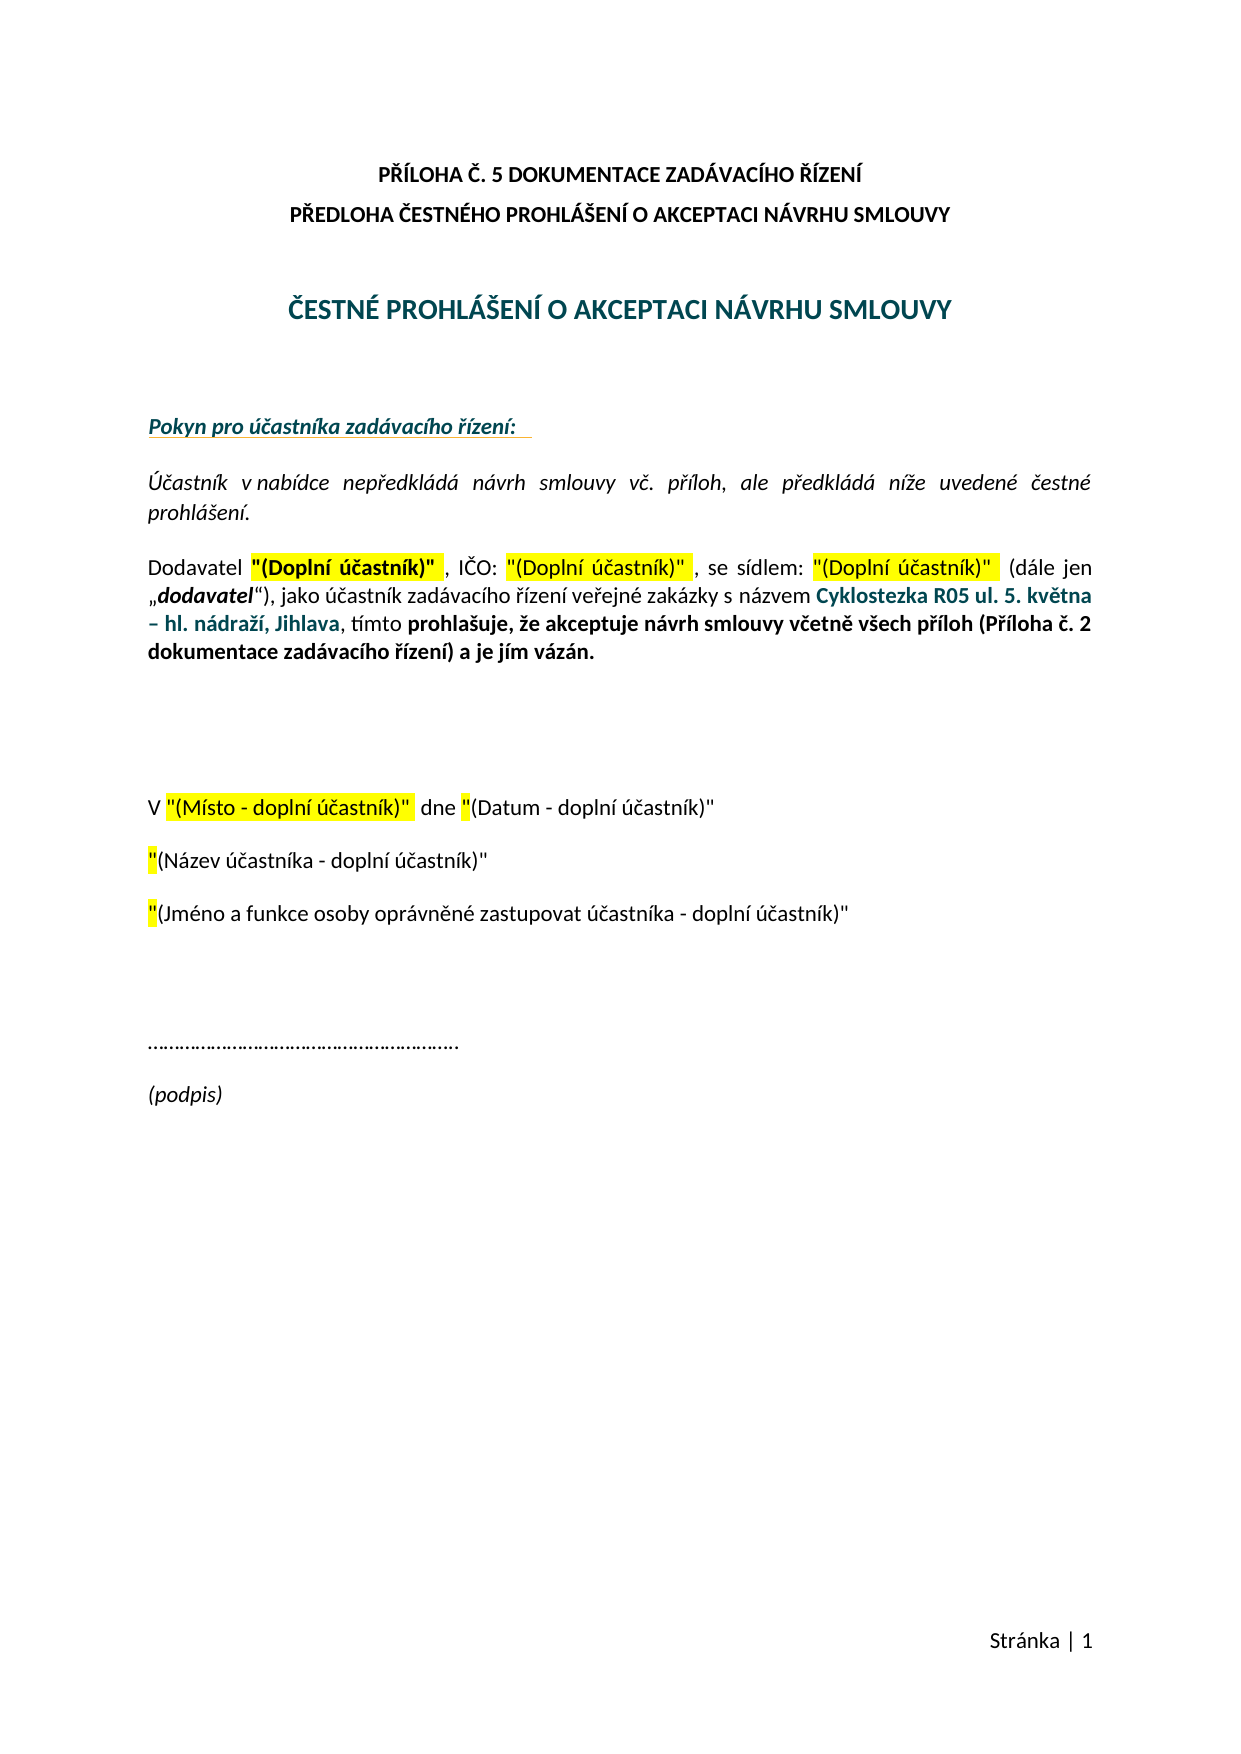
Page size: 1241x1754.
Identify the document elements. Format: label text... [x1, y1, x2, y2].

text Předloha čestného prohlášení o akceptaci návrhU smlOUVY [148, 201, 1093, 229]
text (podpis) [148, 1080, 1093, 1108]
text čestné prohlášení o akceptaci návrhU smlOUVY [148, 291, 1093, 327]
text Příloha č. 5 dokumentace zadávacího řízení [148, 160, 1093, 188]
text V dne [415, 793, 461, 821]
text V dne [148, 793, 166, 821]
text ………………………………………………….. [148, 1027, 1093, 1055]
text Dodavatel , IČO: , se sídlem: (dále jen „dodavatel“), jako účastník zadávacího řízení veřejné zakázky s názvem Cyklostezka R05 ul. 5. května – hl. nádraží, Jihlava, tímto prohlašuje, že akceptuje návrh smlouvy včetně všech příloh (Příloha č. 2 dokumentace zadávacího řízení) a je jím vázán. [148, 553, 1093, 665]
text Pokyn pro účastníka zadávacího řízení: [148, 412, 1093, 440]
text V dne [470, 793, 1093, 821]
text Účastník v nabídce nepředkládá návrh smlouvy vč. příloh, ale předkládá níže uvedené čestné prohlášení. [148, 468, 1093, 526]
